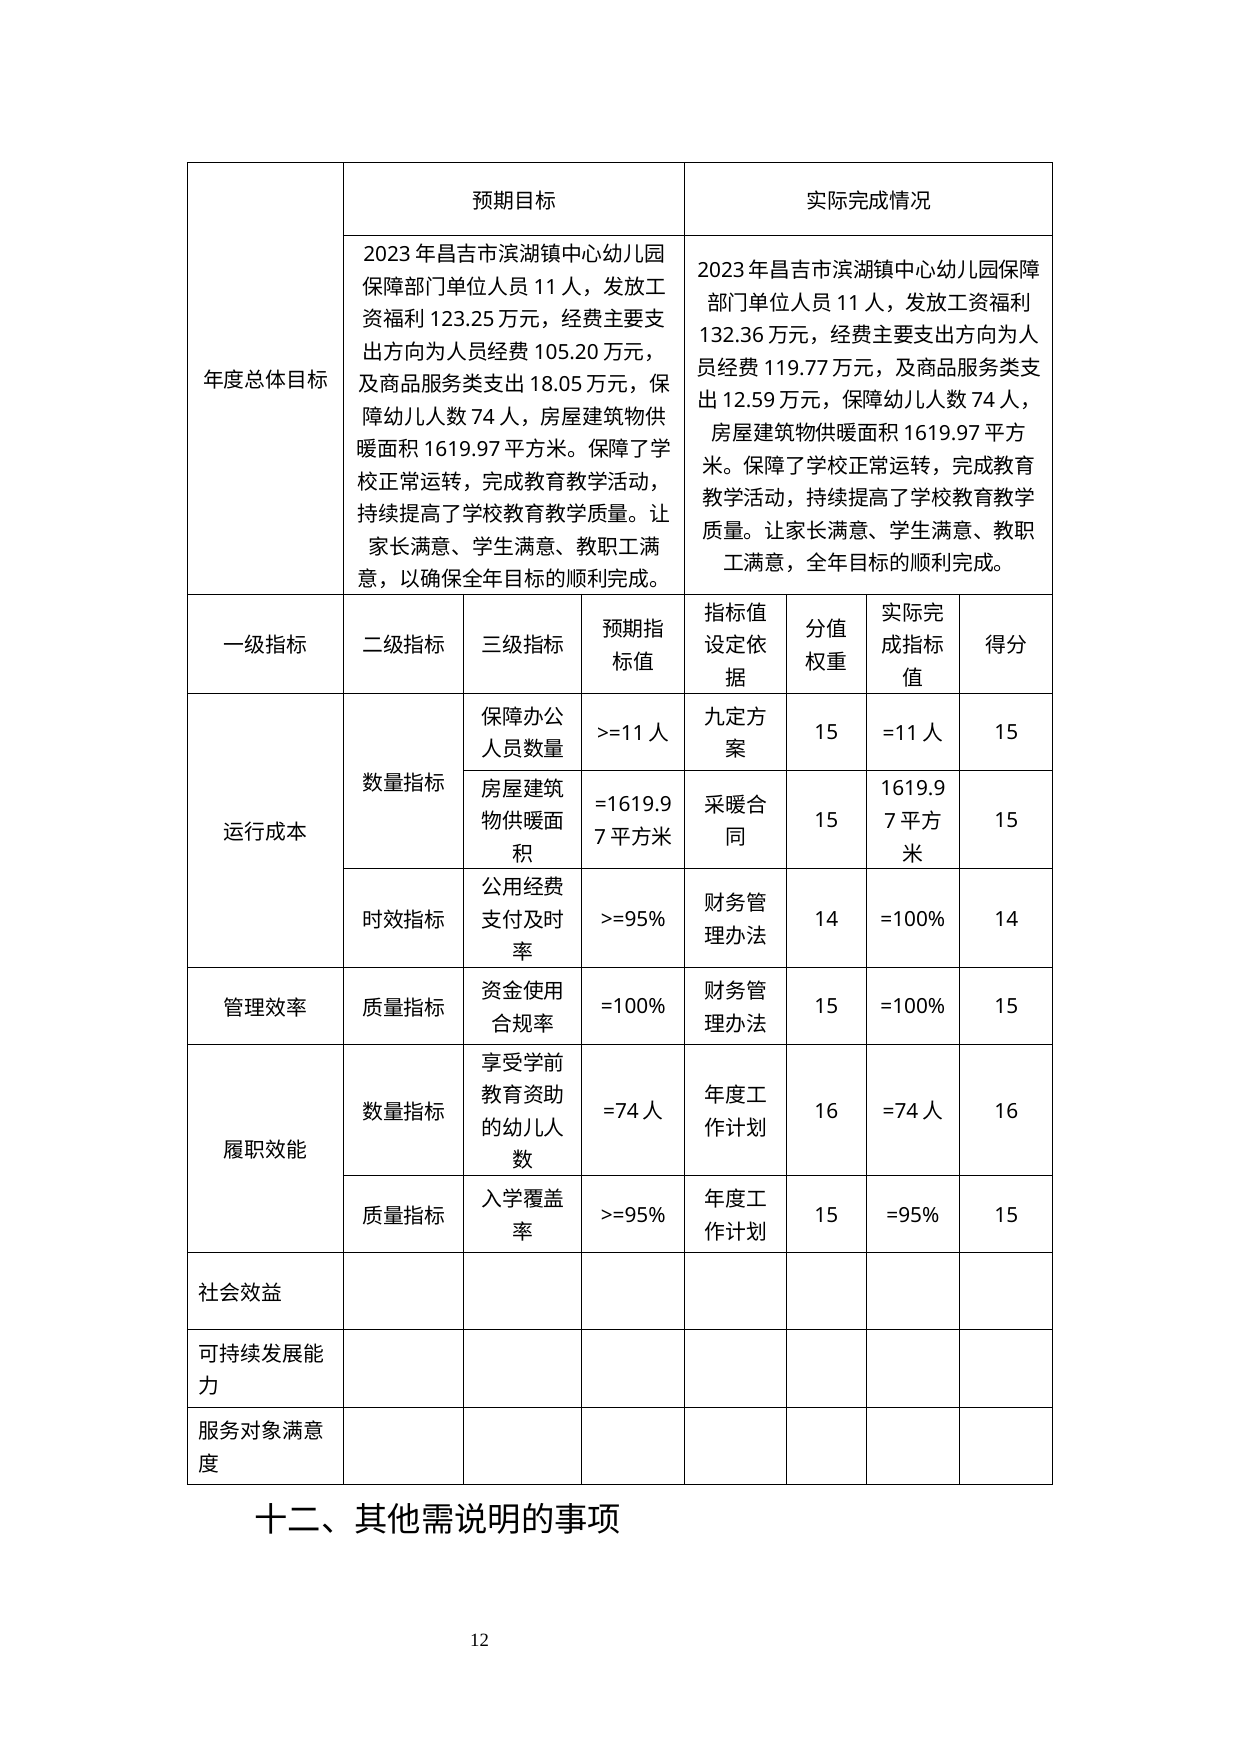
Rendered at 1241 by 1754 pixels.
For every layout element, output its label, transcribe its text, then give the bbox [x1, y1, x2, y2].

table_cell 预期目标 [344, 163, 684, 235]
table_cell 资金使用合规率 [464, 968, 581, 1044]
table_cell 九定方案 [685, 694, 786, 770]
table_cell [787, 1253, 866, 1329]
table_cell [960, 1330, 1052, 1407]
table_cell 财务管理办法 [685, 869, 786, 967]
table_cell 得分 [960, 595, 1052, 692]
table_cell 14 [960, 869, 1052, 967]
table_cell >=95% [582, 869, 684, 967]
table_cell 年度工作计划 [685, 1176, 786, 1252]
table_cell 1619.97平方米 [867, 771, 959, 868]
table_cell 房屋建筑物供暖面积 [464, 771, 581, 868]
table_cell 质量指标 [344, 968, 463, 1044]
table_cell 14 [787, 869, 866, 967]
table_cell [464, 1408, 581, 1484]
table_cell 采暖合同 [685, 771, 786, 868]
table_cell [582, 1253, 684, 1329]
table_cell =100% [582, 968, 684, 1044]
table_cell [464, 1253, 581, 1329]
table_cell 二级指标 [344, 595, 463, 692]
table_cell 享受学前教育资助的幼儿人数 [464, 1045, 581, 1175]
table_cell 指标值设定依据 [685, 595, 786, 692]
table_cell 时效指标 [344, 869, 463, 967]
table_cell [867, 1253, 959, 1329]
table_cell [867, 1408, 959, 1484]
table_cell 实际完成指标值 [867, 595, 959, 692]
table_cell [787, 1330, 866, 1407]
table_cell 财务管理办法 [685, 968, 786, 1044]
table_cell 数量指标 [344, 1045, 463, 1175]
table_cell [582, 1330, 684, 1407]
table_cell 管理效率 [188, 968, 343, 1044]
table_cell [685, 1253, 786, 1329]
table_cell 2023年昌吉市滨湖镇中心幼儿园保障部门单位人员11人，发放工资福利123.25万元，经费主要支出方向为人员经费105.20万元，及商品服务类支出18.05万元，保障幼儿人数74人，房屋建筑物供暖面积1619.97平方米。保障了学校正常运转，完成教育教学活动，持续提高了学校教育教学质量。让家长满意、学生满意、教职工满意，以确保全年目标的顺利完成。 [344, 236, 684, 594]
table_cell 预期指标值 [582, 595, 684, 692]
table_cell 实际完成情况 [685, 163, 1052, 235]
table_cell 15 [960, 968, 1052, 1044]
table_cell 入学覆盖率 [464, 1176, 581, 1252]
table_cell 15 [787, 1176, 866, 1252]
table_cell =74人 [867, 1045, 959, 1175]
table_cell [960, 1253, 1052, 1329]
table_cell 16 [787, 1045, 866, 1175]
text 十二、其他需说明的事项 [187, 1485, 1053, 1550]
table_cell 15 [960, 694, 1052, 770]
table_cell =95% [867, 1176, 959, 1252]
table_cell 15 [787, 968, 866, 1044]
table_cell 15 [960, 1176, 1052, 1252]
table_cell 运行成本 [188, 694, 343, 967]
table_cell >=95% [582, 1176, 684, 1252]
table_cell [960, 1408, 1052, 1484]
table_cell =74人 [582, 1045, 684, 1175]
table_cell =11人 [867, 694, 959, 770]
table_cell [685, 1330, 786, 1407]
table_cell 公用经费支付及时率 [464, 869, 581, 967]
table_cell 履职效能 [188, 1045, 343, 1252]
table_cell 15 [960, 771, 1052, 868]
table_cell >=11人 [582, 694, 684, 770]
table_cell =1619.97平方米 [582, 771, 684, 868]
table_cell 可持续发展能力 [188, 1330, 343, 1407]
table_cell 2023年昌吉市滨湖镇中心幼儿园保障部门单位人员11人，发放工资福利132.36万元，经费主要支出方向为人员经费119.77万元，及商品服务类支出12.59万元，保障幼儿人数74人，房屋建筑物供暖面积1619.97平方米。保障了学校正常运转，完成教育教学活动，持续提高了学校教育教学质量。让家长满意、学生满意、教职工满意，全年目标的顺利完成。 [685, 236, 1052, 594]
table_cell 15 [787, 694, 866, 770]
table_cell 质量指标 [344, 1176, 463, 1252]
table_cell 三级指标 [464, 595, 581, 692]
table_cell =100% [867, 869, 959, 967]
table_cell 保障办公人员数量 [464, 694, 581, 770]
table_cell [582, 1408, 684, 1484]
table_cell [344, 1408, 463, 1484]
table_cell [685, 1408, 786, 1484]
table_cell [344, 1253, 463, 1329]
table_cell 一级指标 [188, 595, 343, 692]
table_cell 15 [787, 771, 866, 868]
table_cell [787, 1408, 866, 1484]
table_cell 社会效益 [188, 1253, 343, 1329]
table_cell [867, 1330, 959, 1407]
table_cell [344, 1330, 463, 1407]
table_cell 分值权重 [787, 595, 866, 692]
table_cell =100% [867, 968, 959, 1044]
table_cell 年度总体目标 [188, 163, 343, 594]
table_cell 16 [960, 1045, 1052, 1175]
table_cell 数量指标 [344, 694, 463, 868]
table_cell 年度工作计划 [685, 1045, 786, 1175]
table_cell 服务对象满意度 [188, 1408, 343, 1484]
table_cell [464, 1330, 581, 1407]
